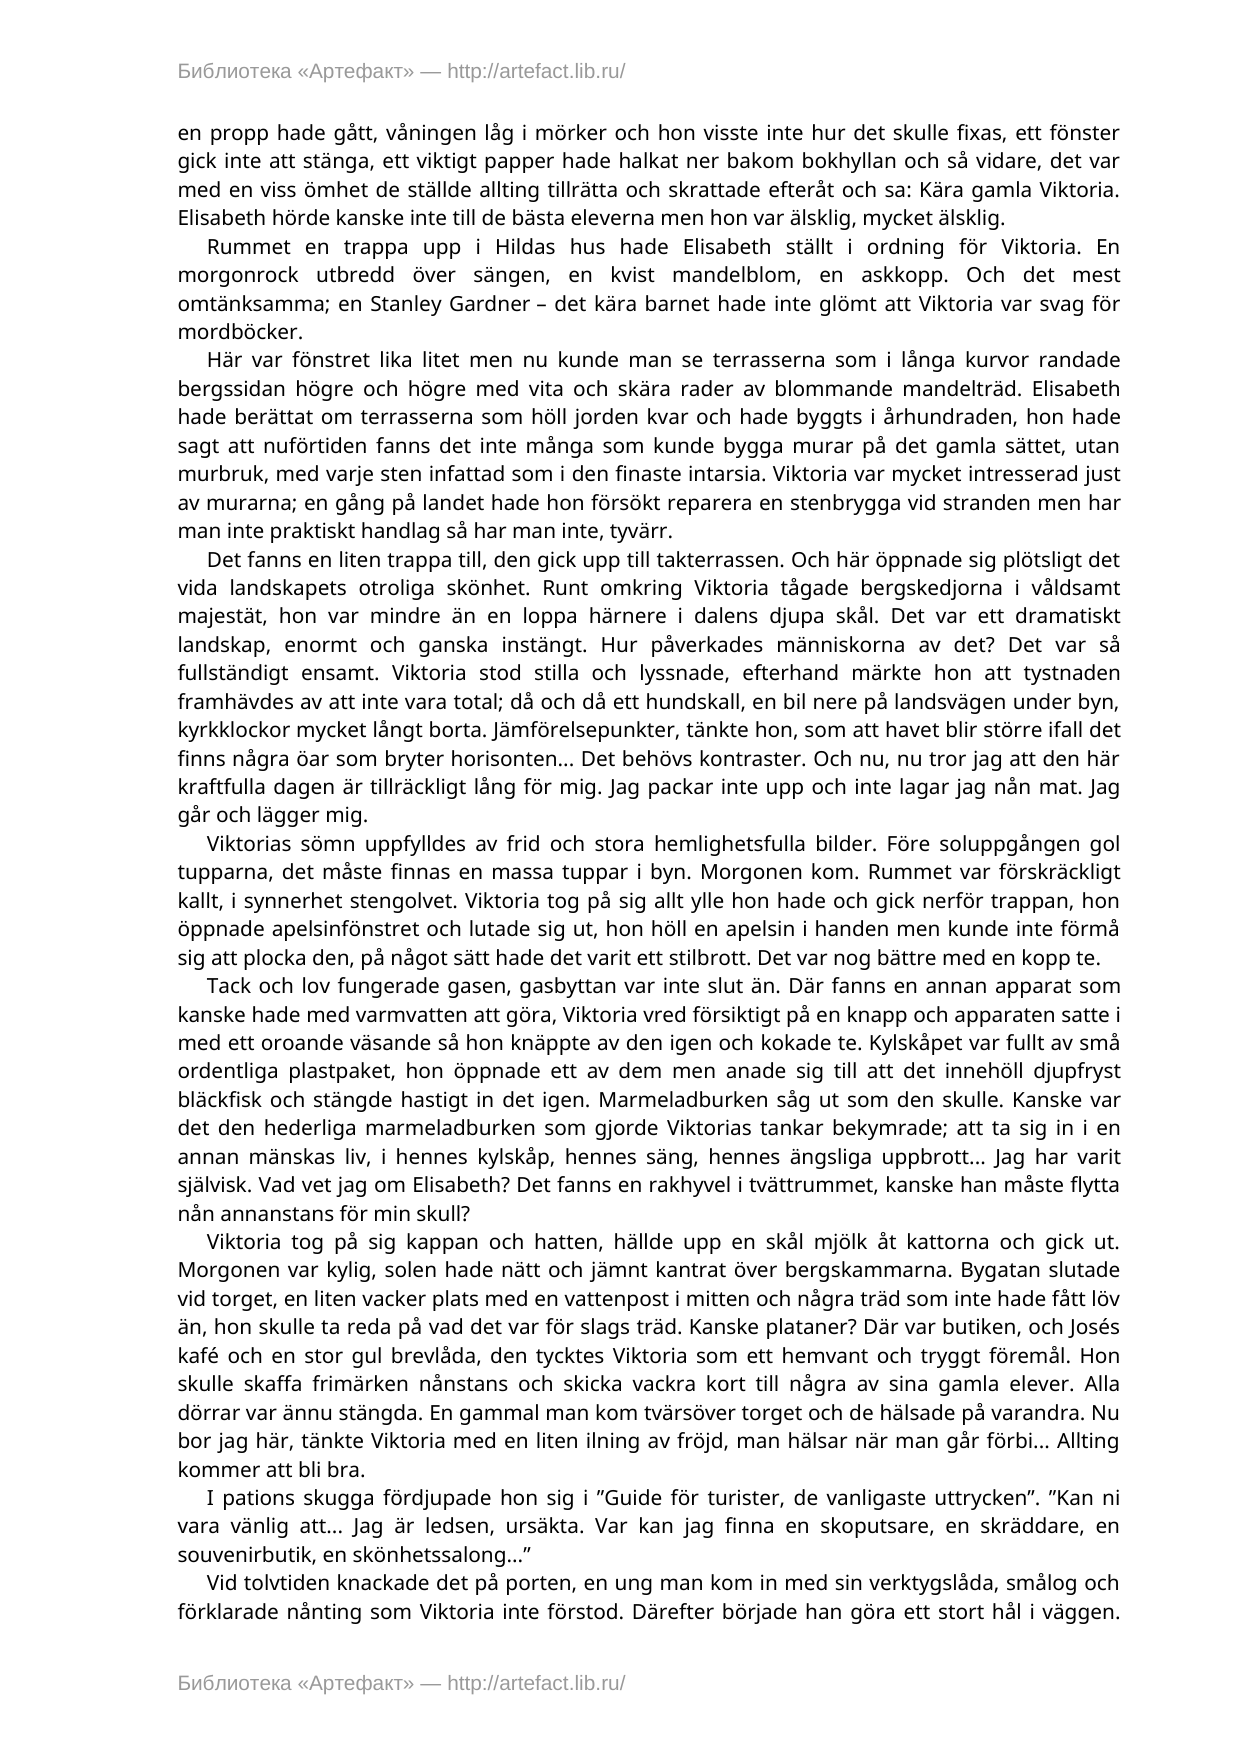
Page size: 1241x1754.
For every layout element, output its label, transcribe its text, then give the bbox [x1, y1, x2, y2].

text I pations skugga fördjupade hon sig i ”Guide för turister, de vanligaste uttrycken”. ”Kan ni vara vänlig att... Jag är ledsen, ursäkta. Var kan jag finna en skoputsare, en skräddare, en souvenirbutik, en skönhetssalong...” [177, 1483, 1122, 1568]
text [177, 1568, 1122, 1625]
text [177, 118, 1122, 232]
text Det fanns en liten trappa till, den gick upp till takterrassen. Och här öppnade sig plötsligt det vida landskapets otroliga skönhet. Runt omkring Viktoria tågade bergskedjorna i våldsamt majestät, hon var mindre än en loppa härnere i dalens djupa skål. Det var ett dramatiskt landskap, enormt och ganska instängt. Hur påverkades människorna av det? Det var så fullständigt ensamt. Viktoria stod stilla och lyssnade, efterhand märkte hon att tystnaden framhävdes av att inte vara total; då och då ett hundskall, en bil nere på landsvägen under byn, kyrkklockor mycket långt borta. Jämförelsepunkter, tänkte hon, som att havet blir större ifall det finns några öar som bryter horisonten... Det behövs kontraster. Och nu, nu tror jag att den här kraftfulla dagen är tillräckligt lång för mig. Jag packar inte upp och inte lagar jag nån mat. Jag går och lägger mig. [177, 545, 1122, 829]
text Rummet en trappa upp i Hildas hus hade Elisabeth ställt i ordning för Viktoria. En morgonrock utbredd över sängen, en kvist mandelblom, en askkopp. Och det mest omtänksamma; en Stanley Gardner – det kära barnet hade inte glömt att Viktoria var svag för mordböcker. [177, 232, 1122, 346]
text Här var fönstret lika litet men nu kunde man se terrasserna som i långa kurvor randade bergssidan högre och högre med vita och skära rader av blommande mandelträd. Elisabeth hade berättat om terrasserna som höll jorden kvar och hade byggts i århundraden, hon hade sagt att nuförtiden fanns det inte många som kunde bygga murar på det gamla sättet, utan murbruk, med varje sten infattad som i den finaste intarsia. Viktoria var mycket intresserad just av murarna; en gång på landet hade hon försökt reparera en stenbrygga vid stranden men har man inte praktiskt handlag så har man inte, tyvärr. [177, 346, 1122, 545]
text Tack och lov fungerade gasen, gasbyttan var inte slut än. Där fanns en annan apparat som kanske hade med varmvatten att göra, Viktoria vred försiktigt på en knapp och apparaten satte i med ett oroande väsande så hon knäppte av den igen och kokade te. Kylskåpet var fullt av små ordentliga plastpaket, hon öppnade ett av dem men anade sig till att det innehöll djupfryst bläckfisk och stängde hastigt in det igen. Marmeladburken såg ut som den skulle. Kanske var det den hederliga marmeladburken som gjorde Viktorias tankar bekymrade; att ta sig in i en annan mänskas liv, i hennes kylskåp, hennes säng, hennes ängsliga uppbrott... Jag har varit självisk. Vad vet jag om Elisabeth? Det fanns en rakhyvel i tvättrummet, kanske han måste flytta nån annanstans för min skull? [177, 971, 1122, 1227]
text Viktoria tog på sig kappan och hatten, hällde upp en skål mjölk åt kattorna och gick ut. Morgonen var kylig, solen hade nätt och jämnt kantrat över bergskammarna. Bygatan slutade vid torget, en liten vacker plats med en vattenpost i mitten och några träd som inte hade fått löv än, hon skulle ta reda på vad det var för slags träd. Kanske plataner? Där var butiken, och Josés kafé och en stor gul brevlåda, den tycktes Viktoria som ett hemvant och tryggt föremål. Hon skulle skaffa frimärken nånstans och skicka vackra kort till några av sina gamla elever. Alla dörrar var ännu stängda. En gammal man kom tvärsöver torget och de hälsade på varandra. Nu bor jag här, tänkte Viktoria med en liten ilning av fröjd, man hälsar när man går förbi... Allting kommer att bli bra. [177, 1227, 1122, 1483]
text Viktorias sömn uppfylldes av frid och stora hemlighetsfulla bilder. Före soluppgången gol tupparna, det måste finnas en massa tuppar i byn. Morgonen kom. Rummet var förskräckligt kallt, i synnerhet stengolvet. Viktoria tog på sig allt ylle hon hade och gick nerför trappan, hon öppnade apelsinfönstret och lutade sig ut, hon höll en apelsin i handen men kunde inte förmå sig att plocka den, på något sätt hade det varit ett stilbrott. Det var nog bättre med en kopp te. [177, 829, 1122, 971]
